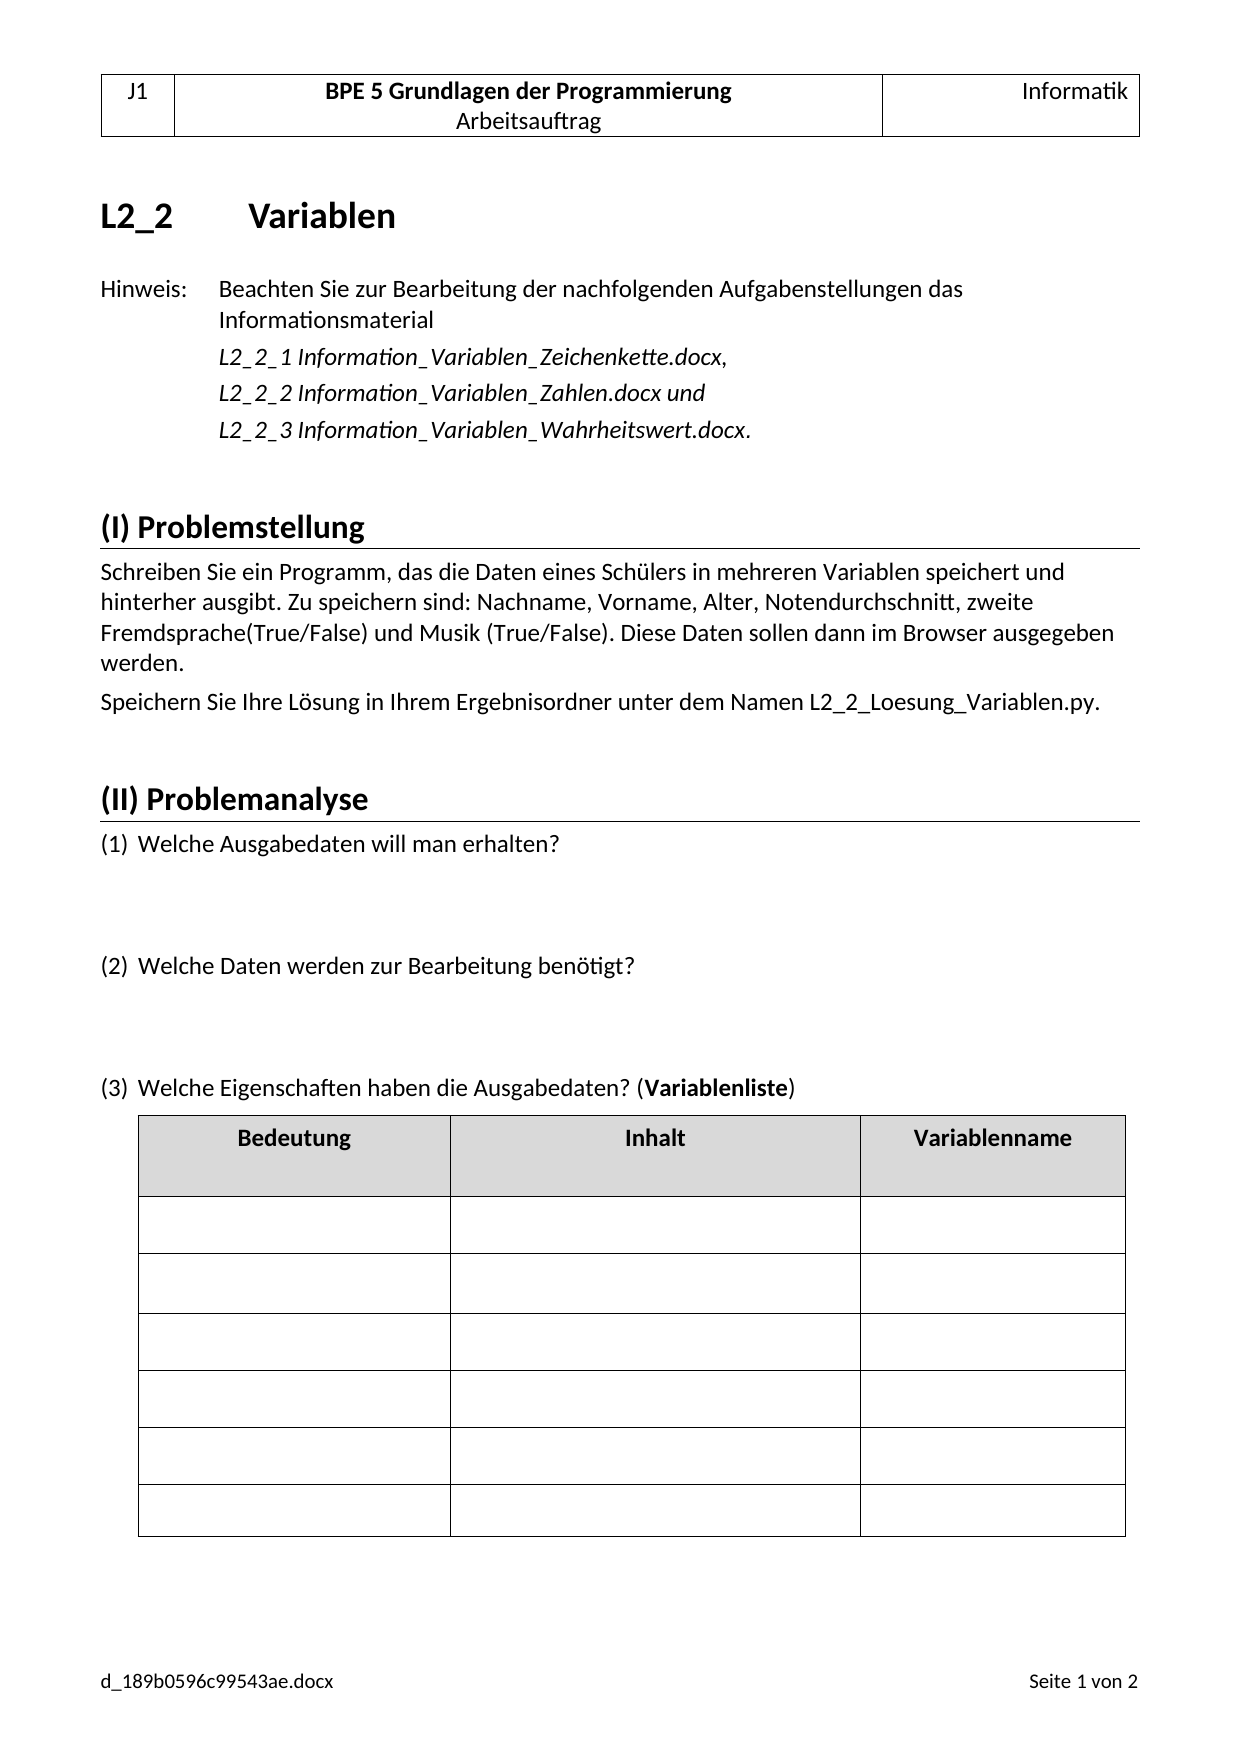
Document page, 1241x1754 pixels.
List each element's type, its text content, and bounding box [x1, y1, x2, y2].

list L2_2_3 Information_Variablen_Wahrheitswert.docx. [218, 414, 1140, 445]
list Welche Eigenschaften haben die Ausgabedaten? (Variablenliste) [100, 1072, 1140, 1103]
table_cell [139, 1371, 450, 1427]
table_cell [451, 1371, 860, 1427]
table_cell [451, 1485, 860, 1536]
text (II) Problemanalyse [100, 778, 1140, 821]
table_cell [139, 1197, 450, 1253]
table_cell [139, 1254, 450, 1313]
text Schreiben Sie ein Programm, das die Daten eines Schülers in mehreren Variablen speichert und hinterher ausgibt. Zu speichern sind: Nachname, Vorname, Alter, Notendurchschnitt, zweite Fremdsprache(True/False) und Musik (True/False). Diese Daten sollen dann im Browser ausgegeben werden. [100, 556, 1140, 678]
list Welche Ausgabedaten will man erhalten? [100, 828, 1140, 858]
table_cell [861, 1428, 1125, 1483]
table_cell [451, 1314, 860, 1370]
table_cell [861, 1197, 1125, 1253]
table_cell [139, 1314, 450, 1370]
table_cell [139, 1485, 450, 1536]
table_cell [861, 1254, 1125, 1313]
table_header Bedeutung [139, 1116, 450, 1196]
table_cell [861, 1485, 1125, 1536]
table_header Variablenname [861, 1116, 1125, 1196]
table_cell [139, 1428, 450, 1483]
table_cell [451, 1254, 860, 1313]
table_cell [451, 1197, 860, 1253]
list L2_2_2 Information_Variablen_Zahlen.docx und [218, 377, 1140, 408]
list Hinweis: Beachten Sie zur Bearbeitung der nachfolgenden Aufgabenstellungen das Informationsmaterial [100, 273, 1140, 334]
subtitle L2_2 Variablen [100, 192, 1140, 238]
table_cell [451, 1428, 860, 1483]
text Speichern Sie Ihre Lösung in Ihrem Ergebnisordner unter dem Namen L2_2_Loesung_Variablen.py. [100, 686, 1140, 717]
list L2_2_1 Information_Variablen_Zeichenkette.docx, [218, 341, 1140, 371]
table_cell [861, 1314, 1125, 1370]
text (I) Problemstellung [100, 506, 1140, 548]
table_header Inhalt [451, 1116, 860, 1196]
list Welche Daten werden zur Bearbeitung benötigt? [100, 950, 1140, 981]
table_cell [861, 1371, 1125, 1427]
